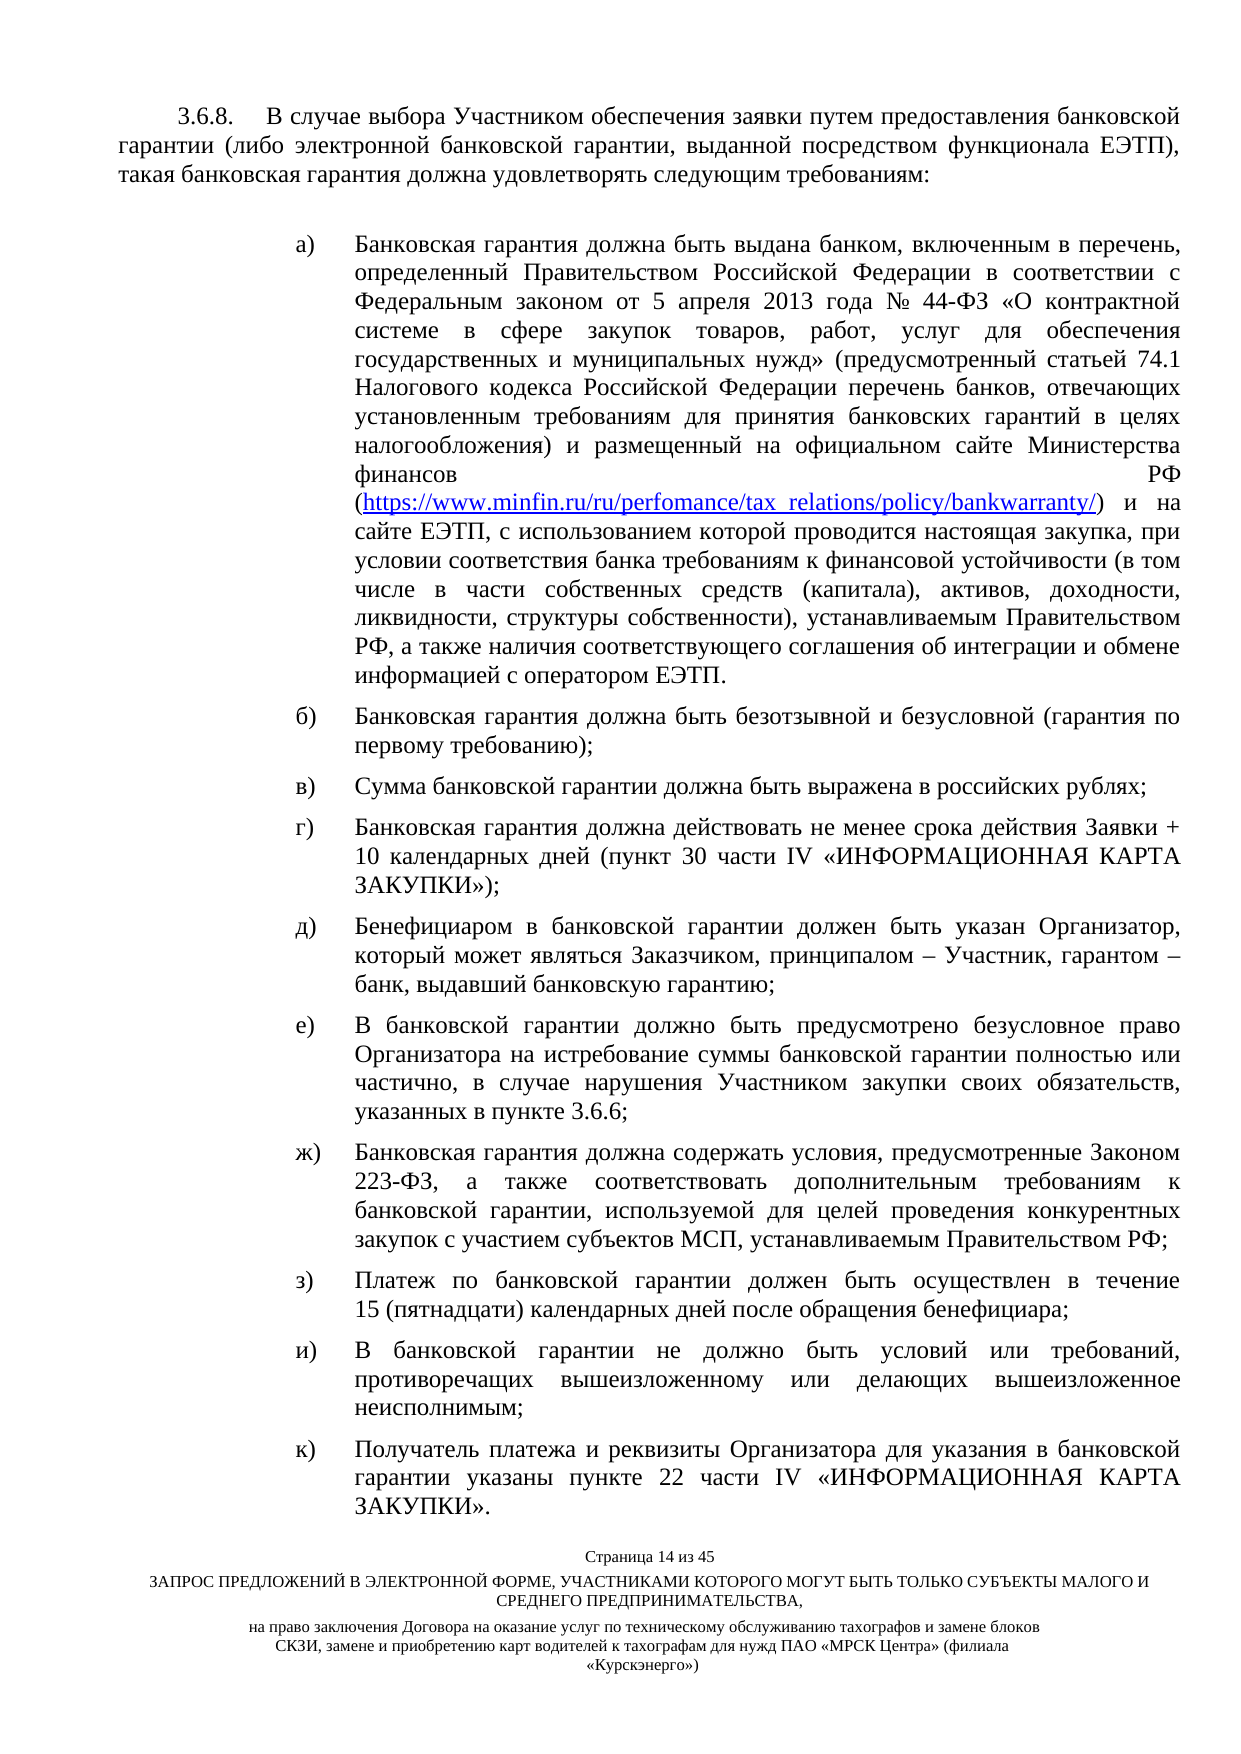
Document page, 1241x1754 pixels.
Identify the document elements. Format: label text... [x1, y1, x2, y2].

list Банковская гарантия должна действовать не менее срока действия Заявки + 10 календарных дней (пункт 30 части IV «ИНФОРМАЦИОННАЯ КАРТА ЗАКУПКИ»); [295, 812, 1181, 899]
list Получатель платежа и реквизиты Организатора для указания в банковской гарантии указаны пункте 22 части IV «ИНФОРМАЦИОННАЯ КАРТА ЗАКУПКИ». [295, 1434, 1181, 1520]
list Бенефициаром в банковской гарантии должен быть указан Организатор, который может являться Заказчиком, принципалом – Участник, гарантом – банк, выдавший банковскую гарантию; [295, 911, 1181, 997]
list В банковской гарантии не должно быть условий или требований, противоречащих вышеизложенному или делающих вышеизложенное неисполнимым; [295, 1335, 1181, 1421]
list Банковская гарантия должна содержать условия, предусмотренные Законом 223-ФЗ, а также соответствовать дополнительным требованиям к банковской гарантии, используемой для целей проведения конкурентных закупок с участием субъектов МСП, устанавливаемым Правительством РФ; [295, 1137, 1181, 1252]
list Банковская гарантия должна быть выдана банком, включенным в перечень, определенный Правительством Российской Федерации в соответствии с Федеральным законом от 5 апреля 2013 года № 44-ФЗ «О контрактной системе в сфере закупок товаров, работ, услуг для обеспечения государственных и муниципальных нужд» (предусмотренный статьей 74.1 Налогового кодекса Российской Федерации перечень банков, отвечающих установленным требованиям для принятия банковских гарантий в целях налогообложения) и размещенный на официальном сайте Министерства финансов РФ (https://www.minfin.ru/ru/perfomance/tax_relations/policy/bankwarranty/) и на сайте ЕЭТП, с использованием которой проводится настоящая закупка, при условии соответствия банка требованиям к финансовой устойчивости (в том числе в части собственных средств (капитала), активов, доходности, ликвидности, структуры собственности), устанавливаемым Правительством РФ, а также наличия соответствующего соглашения об интеграции и обмене информацией с оператором ЕЭТП. [295, 229, 1181, 689]
list Сумма банковской гарантии должна быть выражена в российских рублях; [295, 771, 1181, 800]
list Платеж по банковской гарантии должен быть осуществлен в течение 15 (пятнадцати) календарных дней после обращения бенефициара; [295, 1265, 1181, 1322]
subtitle В случае выбора Участником обеспечения заявки путем предоставления банковской гарантии (либо электронной банковской гарантии, выданной посредством функционала ЕЭТП), такая банковская гарантия должна удовлетворять следующим требованиям: [118, 101, 1181, 187]
list Банковская гарантия должна быть безотзывной и безусловной (гарантия по первому требованию); [295, 701, 1181, 759]
list В банковской гарантии должно быть предусмотрено безусловное право Организатора на истребование суммы банковской гарантии полностью или частично, в случае нарушения Участником закупки своих обязательств, указанных в пункте 3.6.6; [295, 1010, 1181, 1125]
